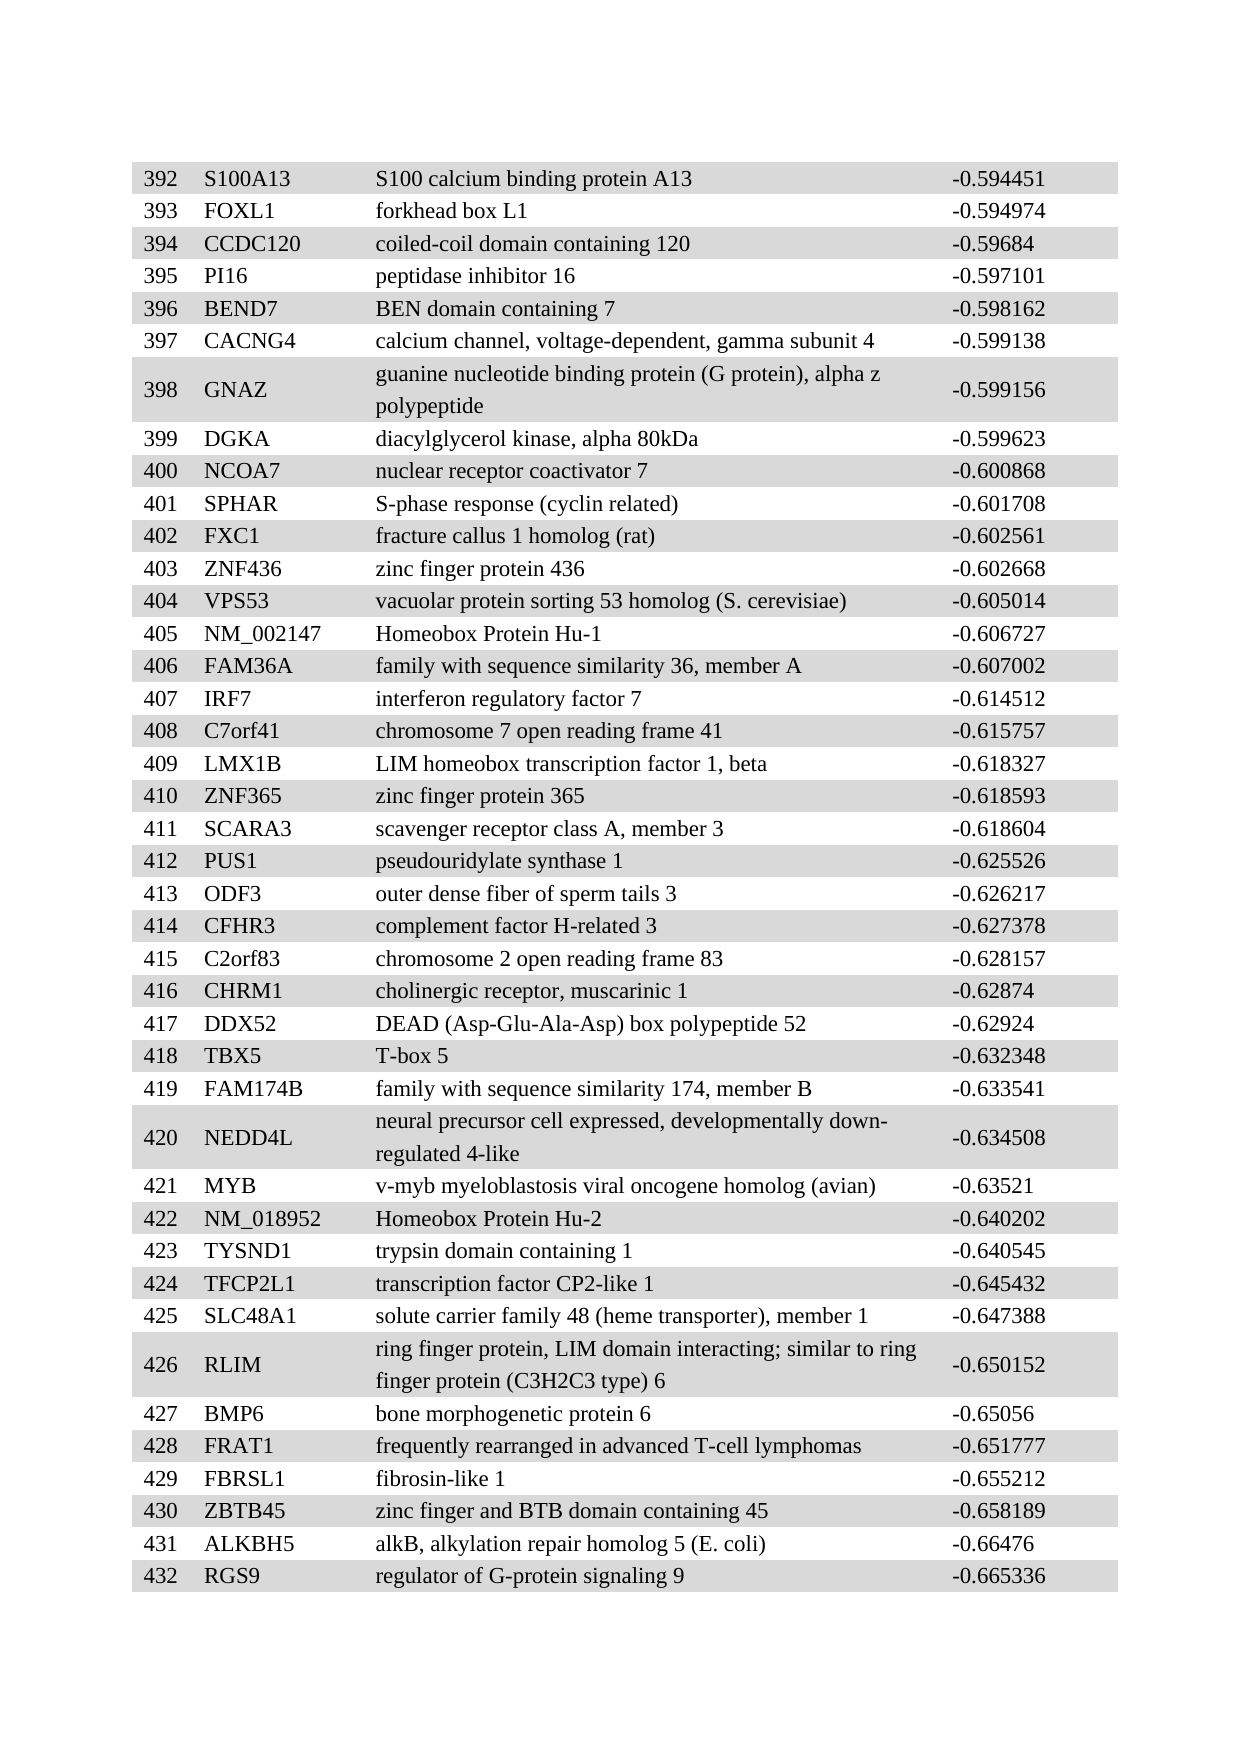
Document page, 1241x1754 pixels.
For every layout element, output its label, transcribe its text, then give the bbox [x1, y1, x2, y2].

table_cell -0.645432 [941, 1267, 1118, 1299]
table_cell chromosome 2 open reading frame 83 [364, 942, 941, 974]
table_cell 418 [132, 1040, 193, 1072]
table_cell vacuolar protein sorting 53 homolog (S. cerevisiae) [364, 585, 941, 617]
table_cell -0.59684 [941, 227, 1118, 259]
table_cell trypsin domain containing 1 [364, 1235, 941, 1267]
table_cell 432 [132, 1560, 193, 1592]
table_cell alkB, alkylation repair homolog 5 (E. coli) [364, 1527, 941, 1559]
table_cell 401 [132, 487, 193, 519]
table_cell 421 [132, 1170, 193, 1202]
table_cell -0.63521 [941, 1170, 1118, 1202]
table_cell 419 [132, 1072, 193, 1104]
table_cell scavenger receptor class A, member 3 [364, 812, 941, 844]
table_cell 396 [132, 292, 193, 324]
table_cell -0.597101 [941, 260, 1118, 292]
table_cell -0.599623 [941, 422, 1118, 454]
table_cell 397 [132, 325, 193, 357]
table_cell SPHAR [193, 487, 364, 519]
table_cell transcription factor CP2-like 1 [364, 1267, 941, 1299]
table_cell pseudouridylate synthase 1 [364, 845, 941, 877]
table_cell 406 [132, 650, 193, 682]
table_cell CFHR3 [193, 910, 364, 942]
table_cell 404 [132, 585, 193, 617]
table_cell 417 [132, 1007, 193, 1039]
table_cell ZBTB45 [193, 1495, 364, 1527]
table_cell NEDD4L [193, 1105, 364, 1169]
table_cell SCARA3 [193, 812, 364, 844]
table_cell fracture callus 1 homolog (rat) [364, 520, 941, 552]
table_cell DDX52 [193, 1007, 364, 1039]
table_cell -0.594974 [941, 195, 1118, 227]
table_cell guanine nucleotide binding protein (G protein), alpha z polypeptide [364, 357, 941, 422]
table_cell MYB [193, 1170, 364, 1202]
table_cell complement factor H-related 3 [364, 910, 941, 942]
table_cell 412 [132, 845, 193, 877]
table_cell -0.607002 [941, 650, 1118, 682]
table_cell neural precursor cell expressed, developmentally down-regulated 4-like [364, 1105, 941, 1169]
table_cell S100 calcium binding protein A13 [364, 162, 941, 194]
table_cell calcium channel, voltage-dependent, gamma subunit 4 [364, 325, 941, 357]
table_cell 409 [132, 747, 193, 779]
table_cell 427 [132, 1397, 193, 1429]
table_cell -0.62874 [941, 975, 1118, 1007]
table_cell 405 [132, 617, 193, 649]
table_cell 403 [132, 552, 193, 584]
table_cell CCDC120 [193, 227, 364, 259]
table_cell zinc finger protein 436 [364, 552, 941, 584]
table_cell FRAT1 [193, 1430, 364, 1462]
table_cell 399 [132, 422, 193, 454]
table_cell TYSND1 [193, 1235, 364, 1267]
table_cell v-myb myeloblastosis viral oncogene homolog (avian) [364, 1170, 941, 1202]
table_cell Homeobox Protein Hu-2 [364, 1202, 941, 1234]
table_cell FAM174B [193, 1072, 364, 1104]
table_cell forkhead box L1 [364, 195, 941, 227]
table_cell 429 [132, 1462, 193, 1494]
table_cell -0.600868 [941, 455, 1118, 487]
table_cell S100A13 [193, 162, 364, 194]
table_cell SLC48A1 [193, 1300, 364, 1332]
table_cell PI16 [193, 260, 364, 292]
table_cell -0.632348 [941, 1040, 1118, 1072]
table_cell -0.627378 [941, 910, 1118, 942]
table_cell -0.614512 [941, 682, 1118, 714]
table_cell FBRSL1 [193, 1462, 364, 1494]
table_cell frequently rearranged in advanced T-cell lymphomas [364, 1430, 941, 1462]
table_cell CHRM1 [193, 975, 364, 1007]
table_cell solute carrier family 48 (heme transporter), member 1 [364, 1300, 941, 1332]
table_cell C2orf83 [193, 942, 364, 974]
table_cell 416 [132, 975, 193, 1007]
table_cell 415 [132, 942, 193, 974]
table_cell 422 [132, 1202, 193, 1234]
table_cell 431 [132, 1527, 193, 1559]
table_cell 424 [132, 1267, 193, 1299]
table_cell interferon regulatory factor 7 [364, 682, 941, 714]
table_cell peptidase inhibitor 16 [364, 260, 941, 292]
table_cell -0.66476 [941, 1527, 1118, 1559]
table_cell 394 [132, 227, 193, 259]
table_cell family with sequence similarity 36, member A [364, 650, 941, 682]
table_cell -0.601708 [941, 487, 1118, 519]
table_cell 425 [132, 1300, 193, 1332]
table_cell 430 [132, 1495, 193, 1527]
table_cell -0.594451 [941, 162, 1118, 194]
table_cell LMX1B [193, 747, 364, 779]
table_cell C7orf41 [193, 715, 364, 747]
table_cell BMP6 [193, 1397, 364, 1429]
table_cell -0.633541 [941, 1072, 1118, 1104]
table_cell -0.647388 [941, 1300, 1118, 1332]
table_cell GNAZ [193, 357, 364, 422]
table_cell fibrosin-like 1 [364, 1462, 941, 1494]
table_cell ring finger protein, LIM domain interacting; similar to ring finger protein (C3H2C3 type) 6 [364, 1332, 941, 1397]
table_cell ODF3 [193, 877, 364, 909]
table_cell 407 [132, 682, 193, 714]
table_cell 410 [132, 780, 193, 812]
table_cell -0.62924 [941, 1007, 1118, 1039]
table_cell -0.658189 [941, 1495, 1118, 1527]
table_cell 414 [132, 910, 193, 942]
table_cell -0.599156 [941, 357, 1118, 422]
table_cell -0.618604 [941, 812, 1118, 844]
table_cell -0.640202 [941, 1202, 1118, 1234]
table_cell zinc finger and BTB domain containing 45 [364, 1495, 941, 1527]
table_cell S-phase response (cyclin related) [364, 487, 941, 519]
table_cell -0.615757 [941, 715, 1118, 747]
table_cell -0.598162 [941, 292, 1118, 324]
table_cell -0.602561 [941, 520, 1118, 552]
table_cell -0.665336 [941, 1560, 1118, 1592]
table_cell IRF7 [193, 682, 364, 714]
table_cell RGS9 [193, 1560, 364, 1592]
table_cell chromosome 7 open reading frame 41 [364, 715, 941, 747]
table_cell ALKBH5 [193, 1527, 364, 1559]
table_cell 400 [132, 455, 193, 487]
table_cell -0.628157 [941, 942, 1118, 974]
table_cell -0.634508 [941, 1105, 1118, 1169]
table_cell ZNF436 [193, 552, 364, 584]
table_cell NM_002147 [193, 617, 364, 649]
table_cell -0.618593 [941, 780, 1118, 812]
table_cell -0.640545 [941, 1235, 1118, 1267]
table_cell TFCP2L1 [193, 1267, 364, 1299]
table_cell FOXL1 [193, 195, 364, 227]
table_cell bone morphogenetic protein 6 [364, 1397, 941, 1429]
table_cell VPS53 [193, 585, 364, 617]
table_cell T-box 5 [364, 1040, 941, 1072]
table_cell cholinergic receptor, muscarinic 1 [364, 975, 941, 1007]
table_cell RLIM [193, 1332, 364, 1397]
table_cell 420 [132, 1105, 193, 1169]
table_cell NM_018952 [193, 1202, 364, 1234]
table_cell coiled-coil domain containing 120 [364, 227, 941, 259]
table_cell nuclear receptor coactivator 7 [364, 455, 941, 487]
table_cell 428 [132, 1430, 193, 1462]
table_cell TBX5 [193, 1040, 364, 1072]
table_cell -0.65056 [941, 1397, 1118, 1429]
table_cell 398 [132, 357, 193, 422]
table_cell 402 [132, 520, 193, 552]
table_cell FAM36A [193, 650, 364, 682]
table_cell -0.606727 [941, 617, 1118, 649]
table_cell -0.605014 [941, 585, 1118, 617]
table_cell 408 [132, 715, 193, 747]
table_cell 423 [132, 1235, 193, 1267]
table_cell LIM homeobox transcription factor 1, beta [364, 747, 941, 779]
table_cell 426 [132, 1332, 193, 1397]
table_cell diacylglycerol kinase, alpha 80kDa [364, 422, 941, 454]
table_cell -0.618327 [941, 747, 1118, 779]
table_cell -0.625526 [941, 845, 1118, 877]
table_cell CACNG4 [193, 325, 364, 357]
table_cell BEND7 [193, 292, 364, 324]
table_cell NCOA7 [193, 455, 364, 487]
table_cell zinc finger protein 365 [364, 780, 941, 812]
table_cell BEN domain containing 7 [364, 292, 941, 324]
table_cell DEAD (Asp-Glu-Ala-Asp) box polypeptide 52 [364, 1007, 941, 1039]
table_cell 411 [132, 812, 193, 844]
table_cell FXC1 [193, 520, 364, 552]
table_cell 392 [132, 162, 193, 194]
table_cell 393 [132, 195, 193, 227]
table_cell -0.602668 [941, 552, 1118, 584]
table_cell -0.650152 [941, 1332, 1118, 1397]
table_cell -0.655212 [941, 1462, 1118, 1494]
table_cell -0.626217 [941, 877, 1118, 909]
table_cell DGKA [193, 422, 364, 454]
table_cell 395 [132, 260, 193, 292]
table_cell 413 [132, 877, 193, 909]
table_cell -0.599138 [941, 325, 1118, 357]
table_cell Homeobox Protein Hu-1 [364, 617, 941, 649]
table_cell regulator of G-protein signaling 9 [364, 1560, 941, 1592]
table_cell PUS1 [193, 845, 364, 877]
table_cell ZNF365 [193, 780, 364, 812]
table_cell family with sequence similarity 174, member B [364, 1072, 941, 1104]
table_cell outer dense fiber of sperm tails 3 [364, 877, 941, 909]
table_cell -0.651777 [941, 1430, 1118, 1462]
